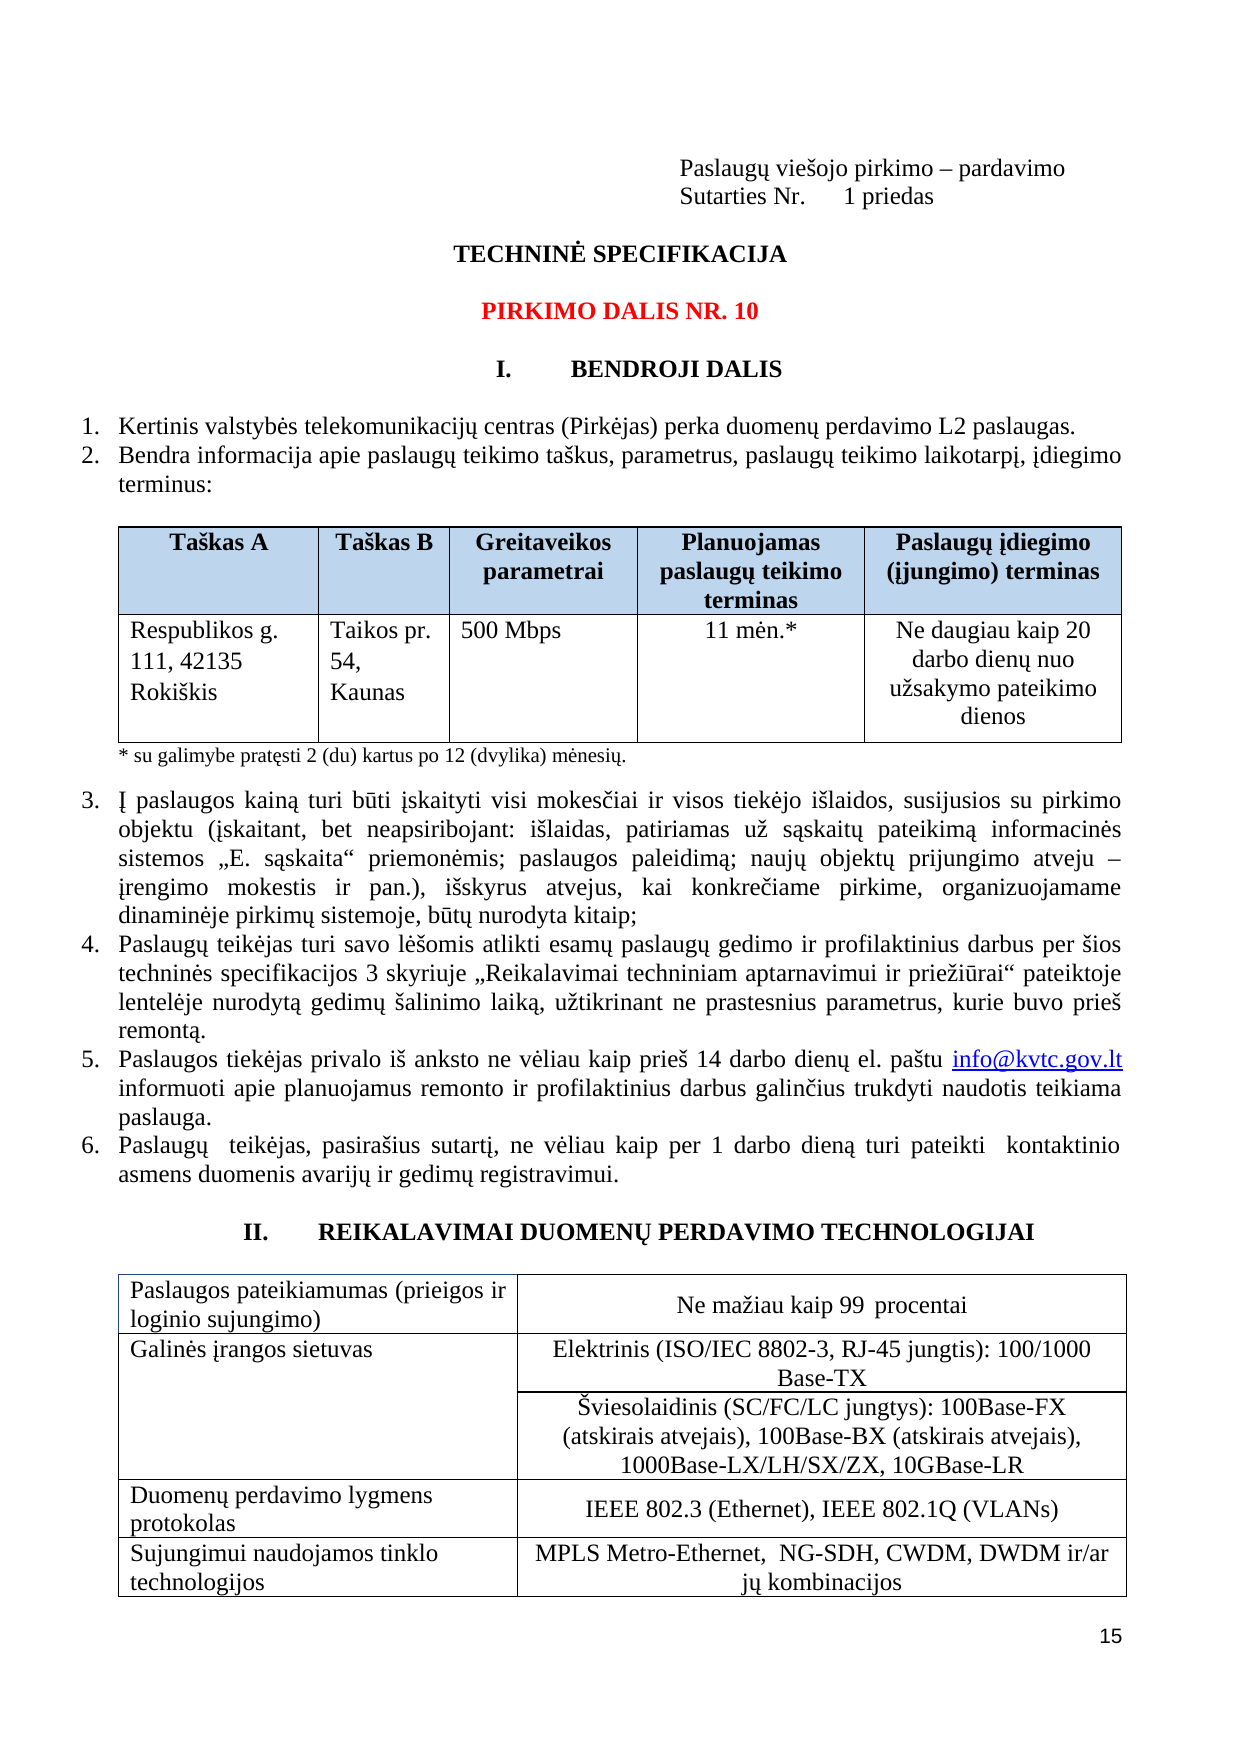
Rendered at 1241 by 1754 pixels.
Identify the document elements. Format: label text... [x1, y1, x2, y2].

text * su galimybe pratęsti 2 (du) kartus po 12 (dvylika) mėnesių. [118, 743, 1122, 767]
table_cell IEEE 802.3 (Ethernet), IEEE 802.1Q (VLANs) [518, 1480, 1126, 1537]
table_header Taškas A [119, 528, 318, 614]
table_header Planuojamas paslaugų teikimo terminas [638, 528, 864, 614]
list BENDROJI DALIS [156, 354, 1122, 383]
table_cell Ne daugiau kaip 20 darbo dienų nuo užsakymo pateikimo dienos [865, 615, 1121, 742]
table_header Ne mažiau kaip 99 procentai [518, 1275, 1126, 1333]
list Paslaugų teikėjas turi savo lėšomis atlikti esamų paslaugų gedimo ir profilaktinius darbus per šios techninės specifikacijos 3 skyriuje „Reikalavimai techniniam aptarnavimui ir priežiūrai“ pateiktoje lentelėje nurodytą gedimų šalinimo laiką, užtikrinant ne prastesnius parametrus, kurie buvo prieš remontą. [81, 929, 1122, 1044]
table_cell Šviesolaidinis (SC/FC/LC jungtys): 100Base-FX (atskirais atvejais), 100Base-BX (atskirais atvejais), 1000Base-LX/LH/SX/ZX, 10GBase-LR [518, 1393, 1126, 1479]
list Paslaugos tiekėjas privalo iš anksto ne vėliau kaip prieš 14 darbo dienų el. paštu info@kvtc.gov.lt informuoti apie planuojamus remonto ir profilaktinius darbus galinčius trukdyti naudotis teikiama paslauga. [81, 1044, 1122, 1131]
table_header Greitaveikos parametrai [450, 528, 637, 614]
text PIRKIMO DALIS NR. 10 [118, 296, 1122, 325]
list REIKALAVIMAI DUOMENŲ PERDAVIMO TECHNOLOGIJAI [156, 1217, 1122, 1246]
list Kertinis valstybės telekomunikacijų centras (Pirkėjas) perka duomenų perdavimo L2 paslaugas. [81, 411, 1122, 440]
text TECHNINĖ SPECIFIKACIJA [118, 239, 1122, 268]
table_cell 11 mėn.* [638, 615, 864, 742]
table_cell Elektrinis (ISO/IEC 8802-3, RJ-45 jungtis): 100/1000 Base-TX [518, 1334, 1126, 1391]
table_cell Taikos pr. 54, Kaunas [319, 615, 449, 742]
table_cell Respublikos g. 111, 42135 Rokiškis [119, 615, 318, 742]
table_cell Duomenų perdavimo lygmens protokolas [119, 1480, 517, 1537]
list Bendra informacija apie paslaugų teikimo taškus, parametrus, paslaugų teikimo laikotarpį, įdiegimo terminus: [81, 440, 1122, 498]
list Paslaugų teikėjas, pasirašius sutartį, ne vėliau kaip per 1 darbo dieną turi pateikti kontaktinio asmens duomenis avarijų ir gedimų registravimui. [81, 1131, 1122, 1188]
table_header Taškas B [319, 528, 449, 614]
table_header Paslaugų įdiegimo (įjungimo) terminas [865, 528, 1121, 614]
table_header Paslaugos pateikiamumas (prieigos ir loginio sujungimo) [119, 1275, 517, 1333]
text Paslaugų viešojo pirkimo – pardavimo Sutarties Nr. 1 priedas [679, 153, 1122, 210]
list Į paslaugos kainą turi būti įskaityti visi mokesčiai ir visos tiekėjo išlaidos, susijusios su pirkimo objektu (įskaitant, bet neapsiribojant: išlaidas, patiriamas už sąskaitų pateikimą informacinės sistemos „E. sąskaita“ priemonėmis; paslaugos paleidimą; naujų objektų prijungimo atveju – įrengimo mokestis ir pan.), išskyrus atvejus, kai konkrečiame pirkime, organizuojamame dinaminėje pirkimų sistemoje, būtų nurodyta kitaip; [81, 786, 1122, 929]
table_cell 500 Mbps [450, 615, 637, 742]
table_cell Sujungimui naudojamos tinklo technologijos [119, 1538, 517, 1596]
table_cell MPLS Metro-Ethernet, NG-SDH, CWDM, DWDM ir/ar jų kombinacijos [518, 1538, 1126, 1596]
table_cell Galinės įrangos sietuvas [119, 1334, 517, 1479]
